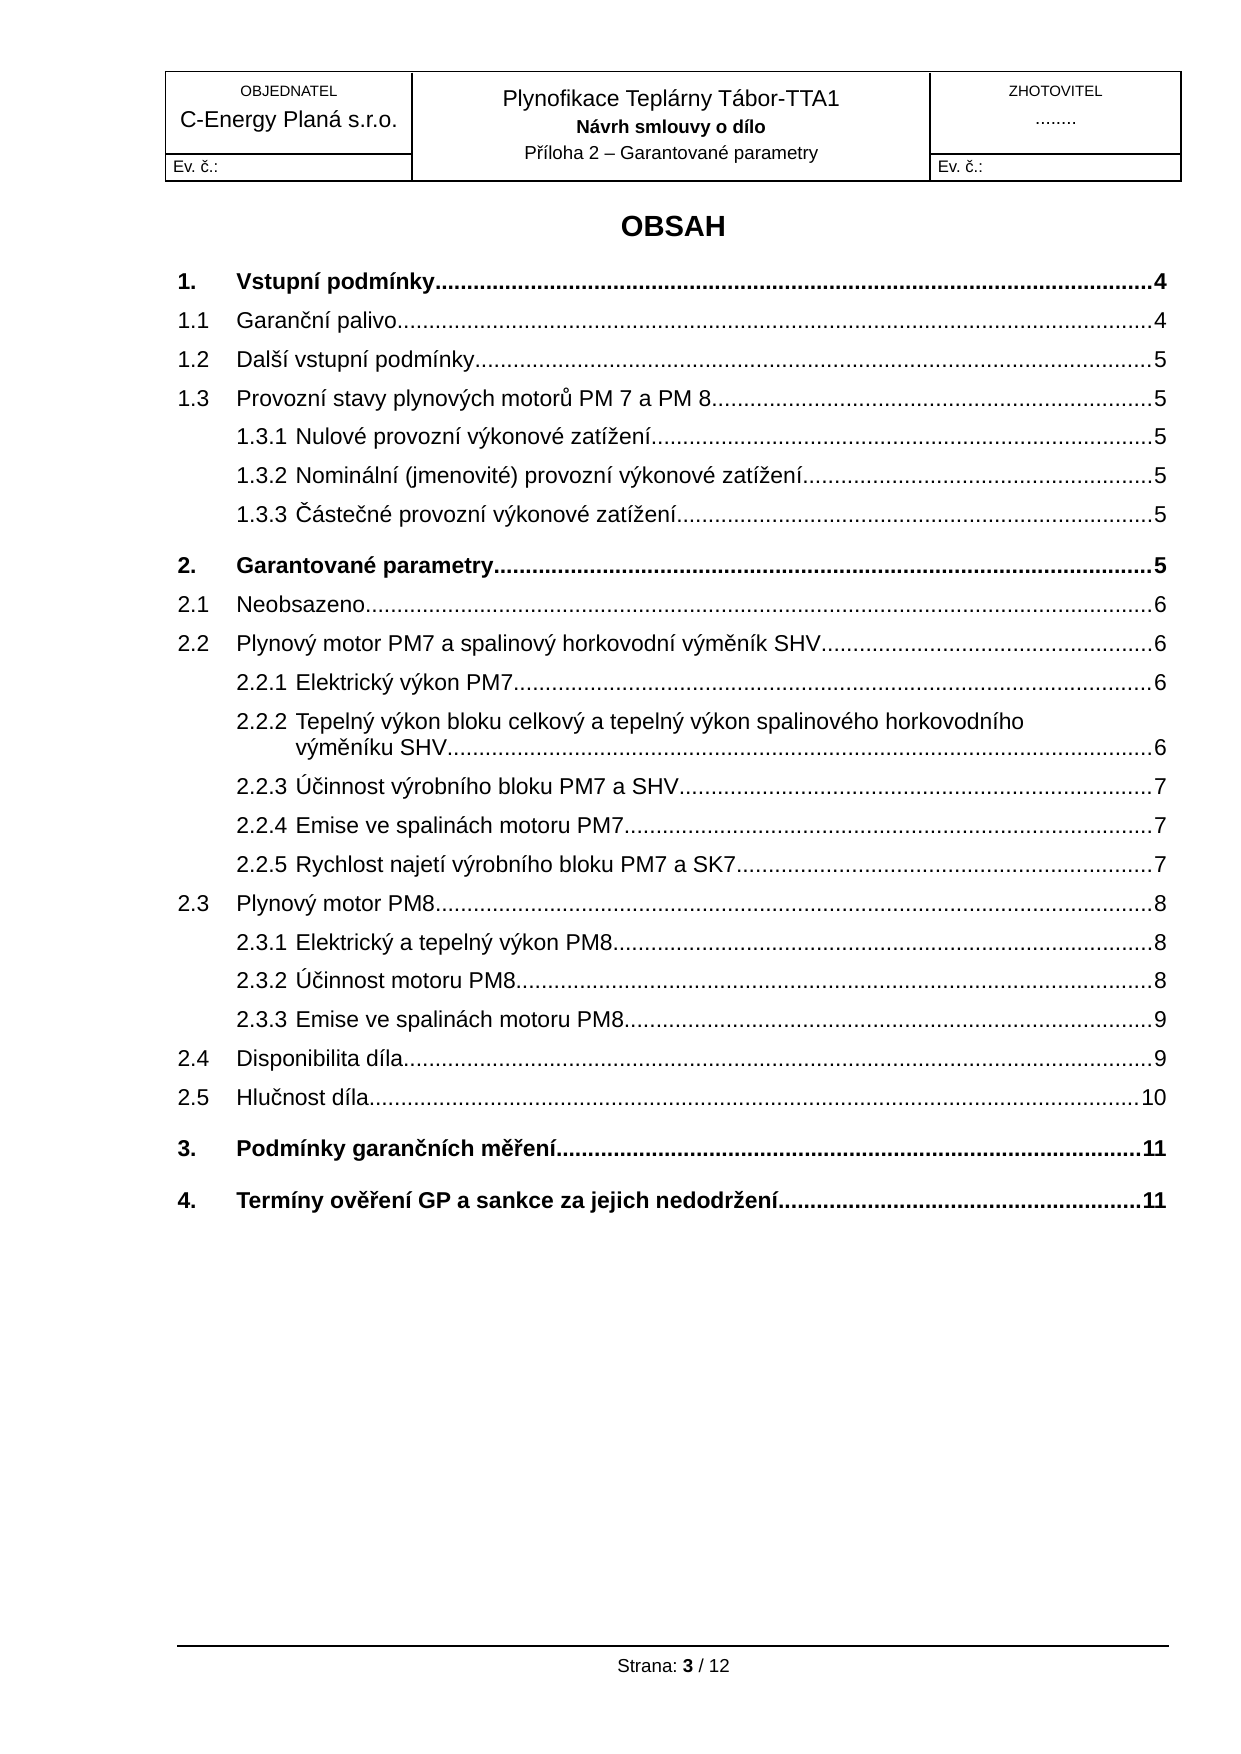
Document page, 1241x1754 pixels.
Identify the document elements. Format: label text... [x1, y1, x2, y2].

text 2.2.3 Účinnost výrobního bloku PM7 a SHV 7 [236, 773, 1063, 799]
text 1.3.3 Částečné provozní výkonové zatížení 5 [236, 501, 1063, 527]
text 1.3.2 Nominální (jmenovité) provozní výkonové zatížení 5 [236, 462, 1063, 488]
text 1. Vstupní podmínky 4 [177, 268, 1169, 294]
text OBSAH [177, 209, 1169, 243]
text 2.2.2 Tepelný výkon bloku celkový a tepelný výkon spalinového horkovodního výměníku SHV 6 [236, 708, 1063, 761]
text 2.3.2 Účinnost motoru PM8 8 [236, 967, 1063, 994]
text 2.3.3 Emise ve spalinách motoru PM8 9 [236, 1006, 1063, 1032]
text 2.2.5 Rychlost najetí výrobního bloku PM7 a SK7 7 [236, 851, 1063, 877]
text 2.3.1 Elektrický a tepelný výkon PM8 8 [236, 928, 1063, 955]
text 1.3 Provozní stavy plynových motorů PM 7 a PM 8 5 [177, 384, 1169, 411]
text 2.4 Disponibilita díla 9 [177, 1045, 1169, 1071]
text 2.5 Hlučnost díla 10 [177, 1084, 1169, 1110]
text 2.2.1 Elektrický výkon PM7 6 [236, 669, 1063, 695]
text 1.2 Další vstupní podmínky 5 [177, 346, 1169, 372]
text 2.3 Plynový motor PM8 8 [177, 889, 1169, 916]
text 3. Podmínky garančních měření 11 [177, 1135, 1169, 1162]
text 2.1 Neobsazeno 6 [177, 591, 1169, 618]
text 2.2.4 Emise ve spalinách motoru PM7 7 [236, 812, 1063, 838]
text 2. Garantované parametry 5 [177, 552, 1169, 579]
text 1.1 Garanční palivo 4 [177, 307, 1169, 333]
text 4. Termíny ověření GP a sankce za jejich nedodržení 11 [177, 1187, 1169, 1213]
text 1.3.1 Nulové provozní výkonové zatížení 5 [236, 423, 1063, 450]
text 2.2 Plynový motor PM7 a spalinový horkovodní výměník SHV 6 [177, 630, 1169, 656]
